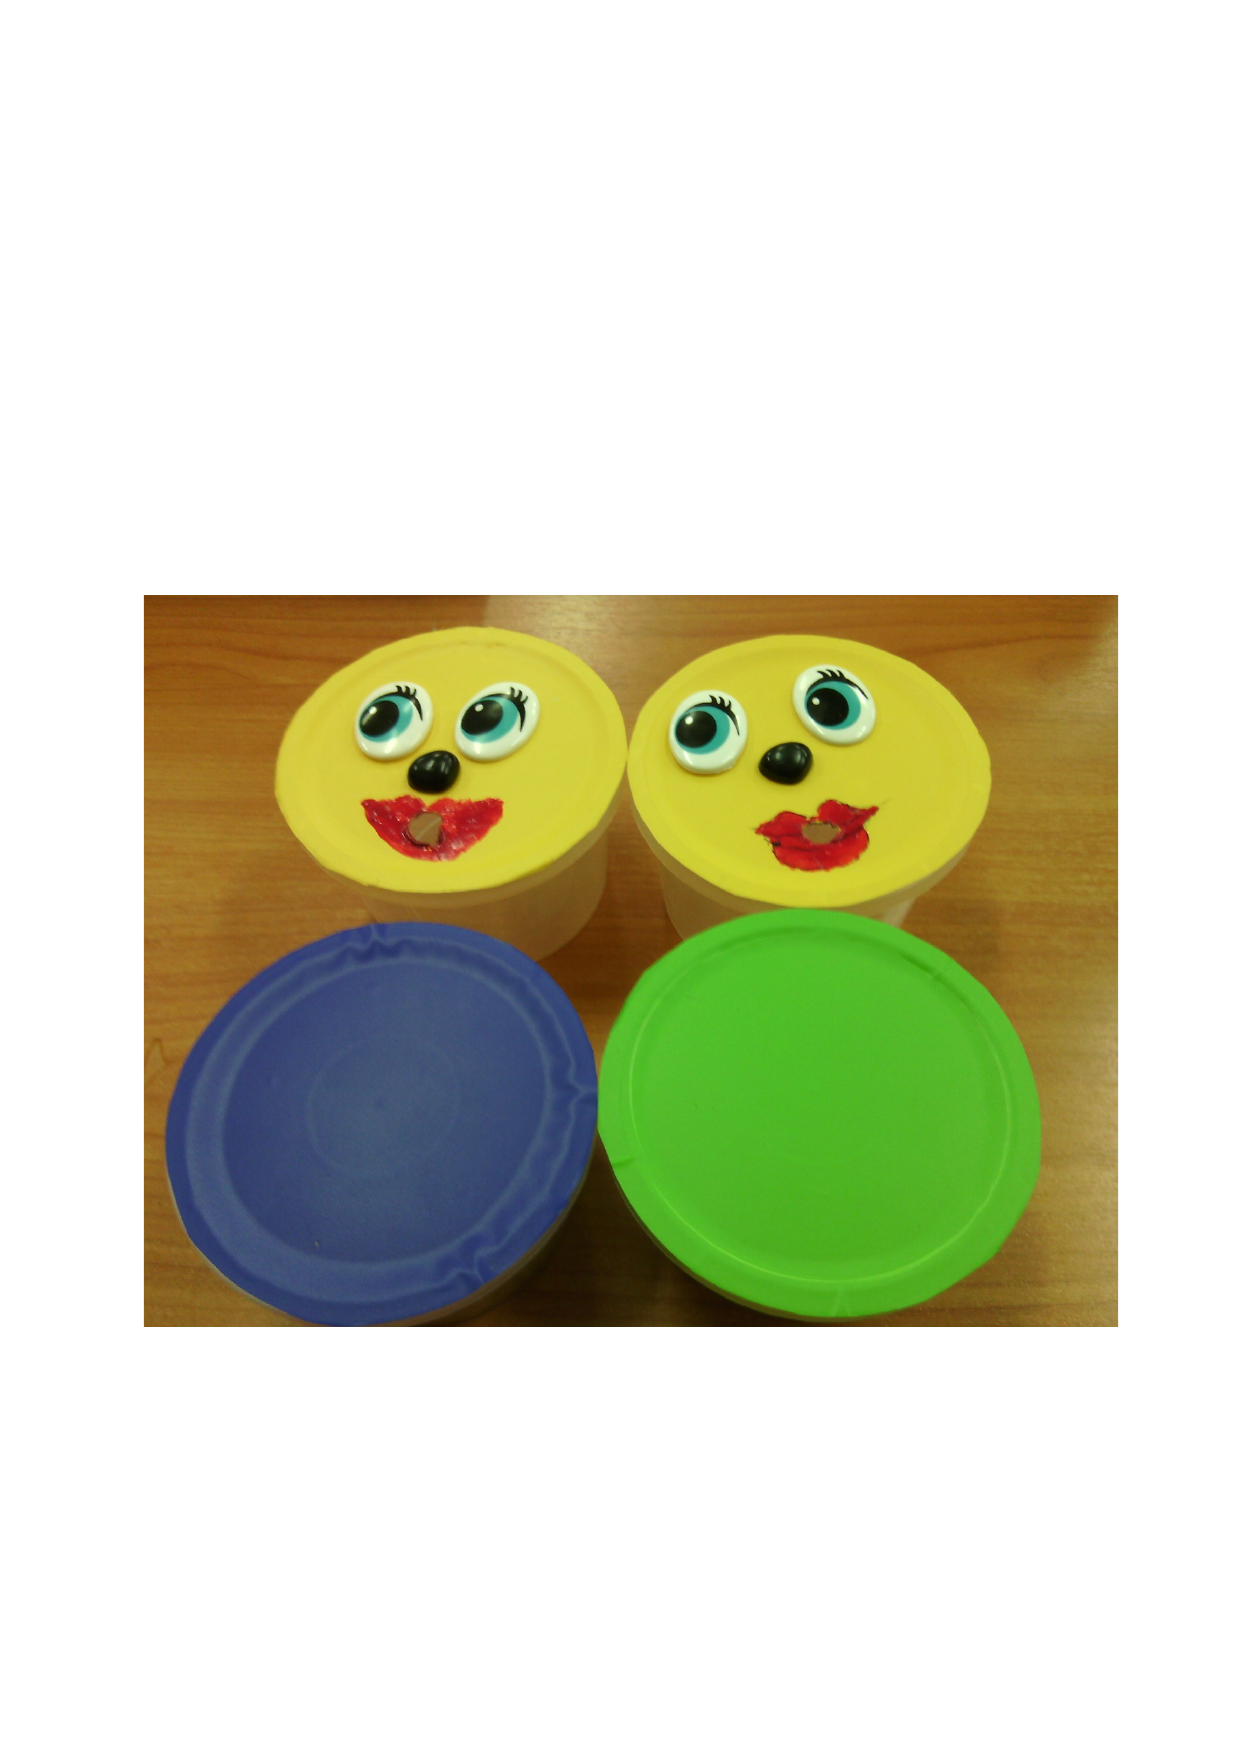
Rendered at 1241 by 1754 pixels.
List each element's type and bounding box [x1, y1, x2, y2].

picture [143, 595, 1119, 1327]
